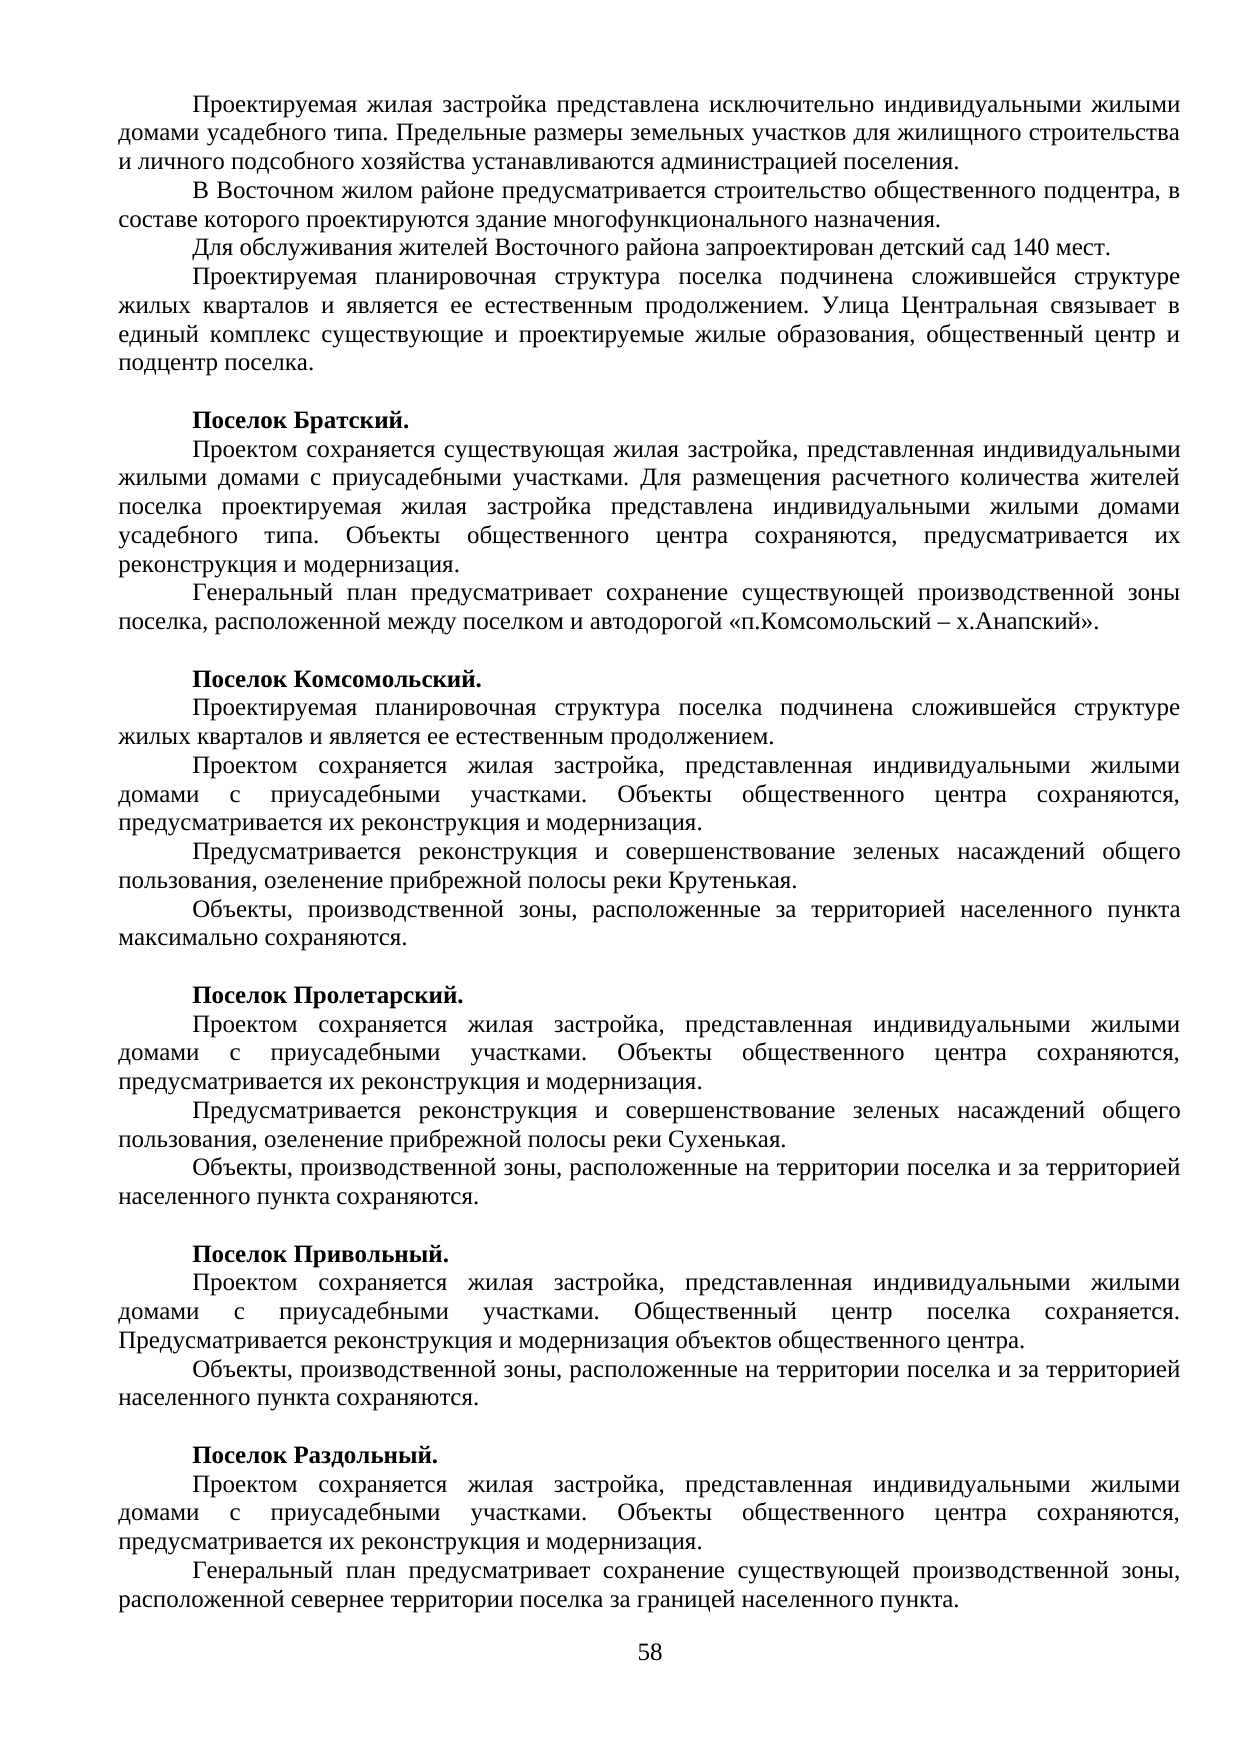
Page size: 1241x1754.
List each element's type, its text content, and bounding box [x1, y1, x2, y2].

list Поселок Братский. [118, 405, 1181, 434]
list Генеральный план предусматривает сохранение существующей производственной зоны, расположенной севернее территории поселка за границей населенного пункта. [118, 1555, 1181, 1612]
list В Восточном жилом районе предусматривается строительство общественного подцентра, в составе которого проектируются здание многофункционального назначения. [118, 175, 1181, 232]
list Проектом сохраняется существующая жилая застройка, представленная индивидуальными жилыми домами с приусадебными участками. Для размещения расчетного количества жителей поселка проектируемая жилая застройка представлена индивидуальными жилыми домами усадебного типа. Объекты общественного центра сохраняются, предусматривается их реконструкция и модернизация. [118, 434, 1181, 577]
list Проектом сохраняется жилая застройка, представленная индивидуальными жилыми домами с приусадебными участками. Объекты общественного центра сохраняются, предусматривается их реконструкция и модернизация. [118, 1469, 1181, 1555]
list Поселок Раздольный. [118, 1440, 1181, 1469]
list Проектируемая планировочная структура поселка подчинена сложившейся структуре жилых кварталов и является ее естественным продолжением. Улица Центральная связывает в единый комплекс существующие и проектируемые жилые образования, общественный центр и подцентр поселка. [118, 261, 1181, 376]
list Поселок Пролетарский. [118, 980, 1181, 1009]
list Проектом сохраняется жилая застройка, представленная индивидуальными жилыми домами с приусадебными участками. Объекты общественного центра сохраняются, предусматривается их реконструкция и модернизация. [118, 750, 1181, 836]
list Генеральный план предусматривает сохранение существующей производственной зоны поселка, расположенной между поселком и автодорогой «п.Комсомольский – х.Анапский». [118, 577, 1181, 635]
list Предусматривается реконструкция и совершенствование зеленых насаждений общего пользования, озеленение прибрежной полосы реки Крутенькая. [118, 836, 1181, 894]
list Проектируемая жилая застройка представлена исключительно индивидуальными жилыми домами усадебного типа. Предельные размеры земельных участков для жилищного строительства и личного подсобного хозяйства устанавливаются администрацией поселения. [118, 89, 1181, 175]
list Проектируемая планировочная структура поселка подчинена сложившейся структуре жилых кварталов и является ее естественным продолжением. [118, 692, 1181, 750]
list Для обслуживания жителей Восточного района запроектирован детский сад 140 мест. [118, 232, 1181, 261]
list Объекты, производственной зоны, расположенные на территории поселка и за территорией населенного пункта сохраняются. [118, 1152, 1181, 1210]
list Поселок Комсомольский. [118, 664, 1181, 692]
list Проектом сохраняется жилая застройка, представленная индивидуальными жилыми домами с приусадебными участками. Объекты общественного центра сохраняются, предусматривается их реконструкция и модернизация. [118, 1009, 1181, 1095]
list Поселок Привольный. [118, 1239, 1181, 1267]
list Объекты, производственной зоны, расположенные за территорией населенного пункта максимально сохраняются. [118, 894, 1181, 951]
list Предусматривается реконструкция и совершенствование зеленых насаждений общего пользования, озеленение прибрежной полосы реки Сухенькая. [118, 1095, 1181, 1152]
list Объекты, производственной зоны, расположенные на территории поселка и за территорией населенного пункта сохраняются. [118, 1354, 1181, 1411]
